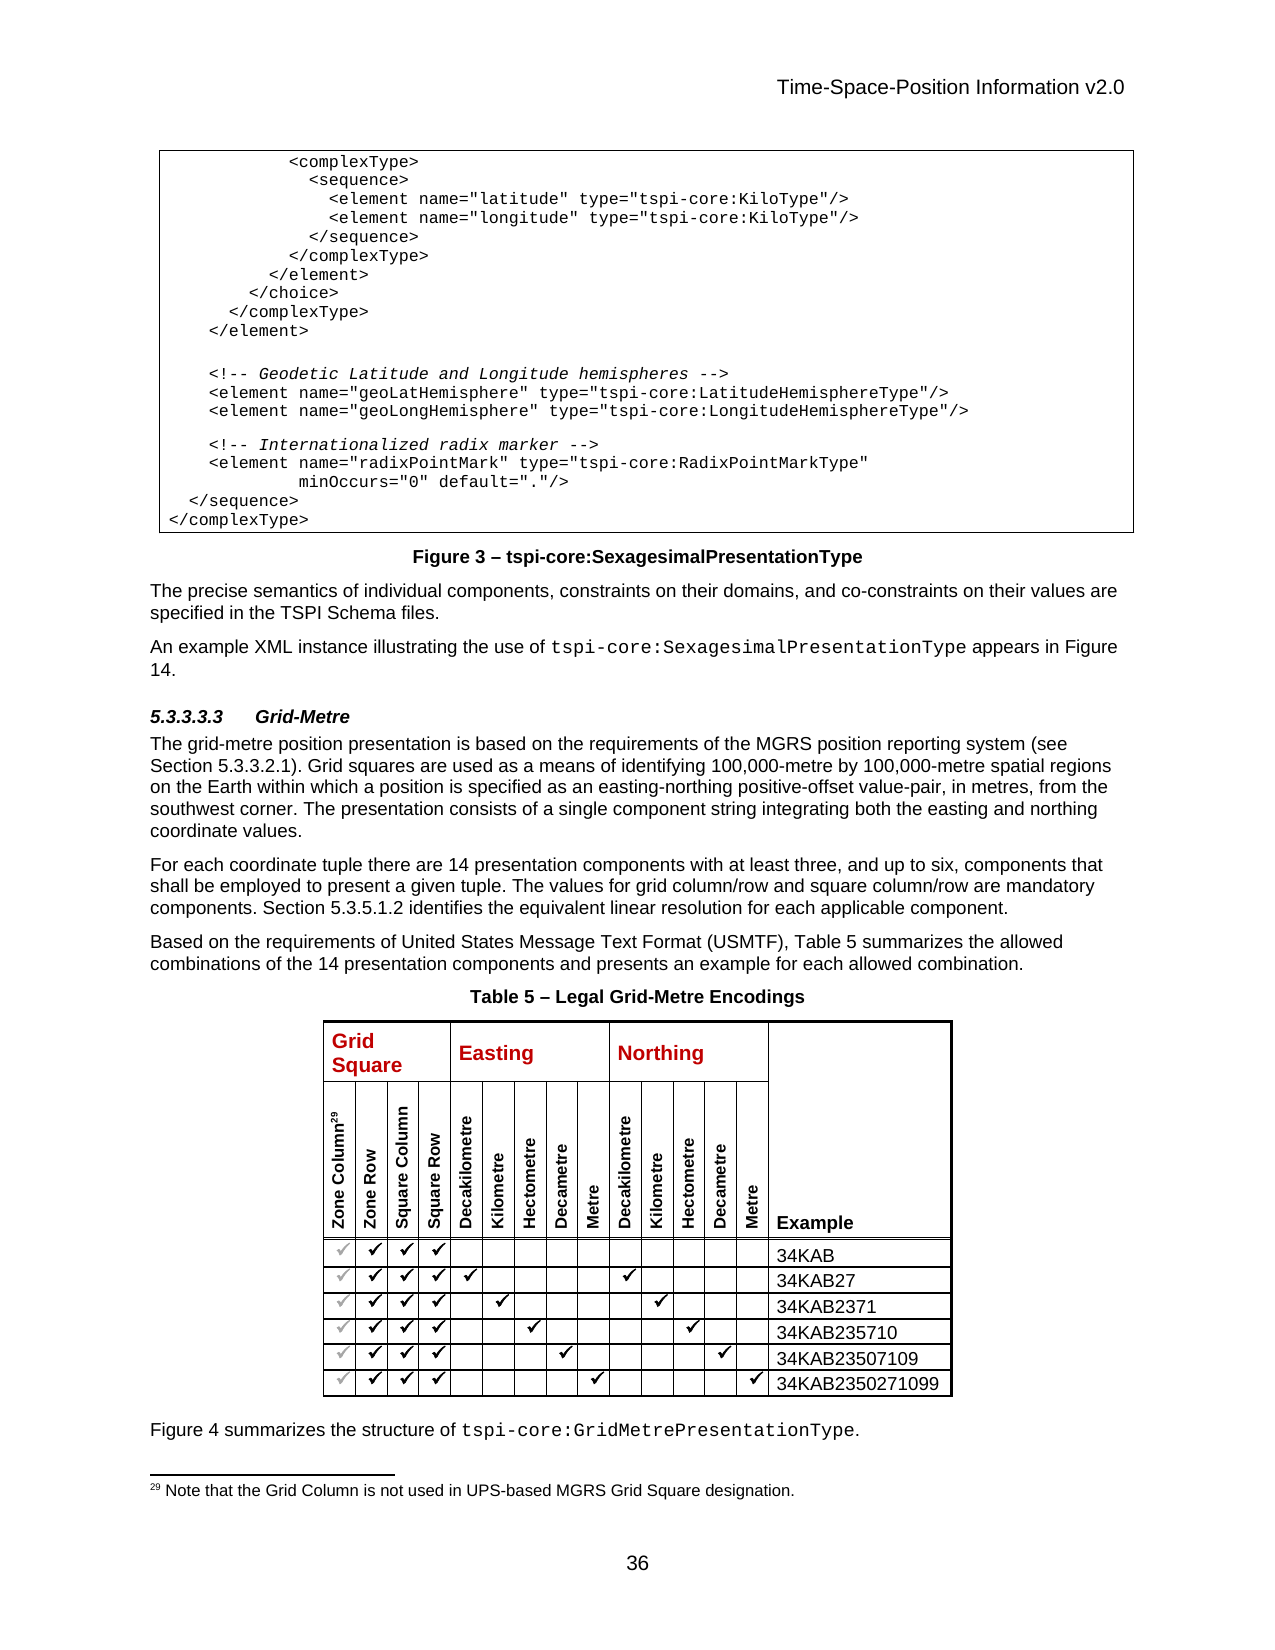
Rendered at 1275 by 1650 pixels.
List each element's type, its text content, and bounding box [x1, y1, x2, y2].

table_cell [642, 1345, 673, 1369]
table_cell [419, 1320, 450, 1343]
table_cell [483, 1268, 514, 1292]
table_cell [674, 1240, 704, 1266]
text Figure 3 – tspi-core:SexagesimalPresentationType [150, 546, 1125, 567]
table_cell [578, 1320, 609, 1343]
text Figure 4 summarizes the structure of tspi-core:GridMetrePresentationType. [150, 1419, 1125, 1442]
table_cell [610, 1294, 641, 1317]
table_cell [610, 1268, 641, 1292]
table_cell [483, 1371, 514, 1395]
text </choice> [160, 282, 1133, 301]
text Based on the requirements of United States Message Text Format (USMTF), Table 5 summarizes the allowed combinations of the 14 presentation components and presents an example for each allowed combination. [150, 931, 1125, 974]
text <element name="geoLatHemisphere" type="tspi-core:LatitudeHemisphereType"/> [160, 381, 1133, 400]
text <element name="longitude" type="tspi-core:KiloType"/> [160, 207, 1133, 225]
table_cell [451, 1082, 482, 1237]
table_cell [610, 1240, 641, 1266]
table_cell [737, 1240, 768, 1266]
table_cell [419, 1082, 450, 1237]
text <element name="geoLongHemisphere" type="tspi-core:LongitudeHemisphereType"/> [160, 400, 1133, 422]
text </complexType> [160, 301, 1133, 320]
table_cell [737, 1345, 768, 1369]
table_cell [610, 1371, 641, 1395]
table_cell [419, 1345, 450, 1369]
text <element name="radixPointMark" type="tspi-core:RadixPointMarkType" minOccurs="0" default="."/> [160, 452, 1133, 489]
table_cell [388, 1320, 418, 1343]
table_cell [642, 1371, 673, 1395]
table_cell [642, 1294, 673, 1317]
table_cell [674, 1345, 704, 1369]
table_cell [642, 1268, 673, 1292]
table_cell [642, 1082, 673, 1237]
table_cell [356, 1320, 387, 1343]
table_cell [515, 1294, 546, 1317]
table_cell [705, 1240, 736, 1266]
text </sequence> [160, 489, 1133, 508]
text The grid-metre position presentation is based on the requirements of the MGRS position reporting system (see Section 5.3.3.2.1). Grid squares are used as a means of identifying 100,000-metre by 100,000-metre spatial regions on the Earth within which a position is specified as an easting-northing positive-offset value-pair, in metres, from the southwest corner. The presentation consists of a single component string integrating both the easting and northing coordinate values. [150, 733, 1125, 841]
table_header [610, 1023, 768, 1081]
text <sequence> [160, 169, 1133, 188]
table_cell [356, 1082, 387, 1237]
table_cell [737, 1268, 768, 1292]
text <!-- Internationalized radix marker --> [160, 433, 1133, 452]
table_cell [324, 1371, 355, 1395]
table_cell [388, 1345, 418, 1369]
text <element name="latitude" type="tspi-core:KiloType"/> [160, 188, 1133, 207]
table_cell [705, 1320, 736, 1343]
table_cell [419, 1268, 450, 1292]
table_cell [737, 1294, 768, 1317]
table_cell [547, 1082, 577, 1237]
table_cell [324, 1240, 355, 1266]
text </complexType> [160, 508, 1133, 532]
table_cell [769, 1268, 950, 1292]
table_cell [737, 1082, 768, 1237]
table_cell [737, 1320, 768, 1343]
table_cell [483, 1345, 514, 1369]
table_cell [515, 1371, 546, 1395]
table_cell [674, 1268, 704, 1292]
text </complexType> [160, 244, 1133, 263]
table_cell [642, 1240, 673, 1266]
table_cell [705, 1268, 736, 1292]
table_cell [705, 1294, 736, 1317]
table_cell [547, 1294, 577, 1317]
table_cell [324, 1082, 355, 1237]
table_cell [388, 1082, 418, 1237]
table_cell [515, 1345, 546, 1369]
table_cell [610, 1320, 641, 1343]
text The precise semantics of individual components, constraints on their domains, and co-constraints on their values are specified in the TSPI Schema files. [150, 580, 1125, 623]
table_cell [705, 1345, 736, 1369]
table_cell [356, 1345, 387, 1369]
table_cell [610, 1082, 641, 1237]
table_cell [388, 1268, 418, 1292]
text </element> [160, 263, 1133, 282]
text An example XML instance illustrating the use of tspi-core:SexagesimalPresentationType appears in Figure 14. [150, 636, 1125, 680]
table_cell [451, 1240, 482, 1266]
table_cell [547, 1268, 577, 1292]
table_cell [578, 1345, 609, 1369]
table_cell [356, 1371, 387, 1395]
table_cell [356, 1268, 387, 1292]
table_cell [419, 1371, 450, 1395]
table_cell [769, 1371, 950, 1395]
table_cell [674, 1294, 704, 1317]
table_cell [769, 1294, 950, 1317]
text <!-- Geodetic Latitude and Longitude hemispheres --> [160, 362, 1133, 381]
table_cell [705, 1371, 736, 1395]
text <complexType> [160, 151, 1133, 169]
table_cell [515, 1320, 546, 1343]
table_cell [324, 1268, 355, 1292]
text Table 5 – Legal Grid-Metre Encodings [150, 986, 1125, 1008]
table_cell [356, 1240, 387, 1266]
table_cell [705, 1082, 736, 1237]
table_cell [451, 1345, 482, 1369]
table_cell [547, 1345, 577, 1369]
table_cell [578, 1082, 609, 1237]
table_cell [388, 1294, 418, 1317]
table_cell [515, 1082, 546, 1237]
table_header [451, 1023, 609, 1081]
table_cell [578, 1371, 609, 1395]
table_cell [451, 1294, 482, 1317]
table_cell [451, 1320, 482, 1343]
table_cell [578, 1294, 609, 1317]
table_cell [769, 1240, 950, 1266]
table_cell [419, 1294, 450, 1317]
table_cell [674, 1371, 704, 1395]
text For each coordinate tuple there are 14 presentation components with at least three, and up to six, components that shall be employed to present a given tuple. The values for grid column/row and square column/row are mandatory components. Section 5.3.5.1.2 identifies the equivalent linear resolution for each applicable component. [150, 853, 1125, 918]
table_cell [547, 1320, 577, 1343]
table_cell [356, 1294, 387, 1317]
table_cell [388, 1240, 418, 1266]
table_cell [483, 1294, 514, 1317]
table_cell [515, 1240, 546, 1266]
text </element> [160, 320, 1133, 342]
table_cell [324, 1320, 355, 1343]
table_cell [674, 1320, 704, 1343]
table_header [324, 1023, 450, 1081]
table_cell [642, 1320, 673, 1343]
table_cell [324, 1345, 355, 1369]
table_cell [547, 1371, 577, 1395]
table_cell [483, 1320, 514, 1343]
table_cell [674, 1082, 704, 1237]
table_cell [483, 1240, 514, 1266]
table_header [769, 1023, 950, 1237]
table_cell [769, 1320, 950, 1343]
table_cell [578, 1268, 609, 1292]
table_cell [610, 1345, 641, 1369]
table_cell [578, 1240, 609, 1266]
subtitle Grid-Metre [150, 705, 1125, 727]
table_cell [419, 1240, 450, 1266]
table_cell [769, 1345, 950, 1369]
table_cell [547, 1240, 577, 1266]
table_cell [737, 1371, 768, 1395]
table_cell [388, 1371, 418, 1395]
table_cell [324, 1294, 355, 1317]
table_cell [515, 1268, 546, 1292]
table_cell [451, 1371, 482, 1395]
text </sequence> [160, 225, 1133, 244]
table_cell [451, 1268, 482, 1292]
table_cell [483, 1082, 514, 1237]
